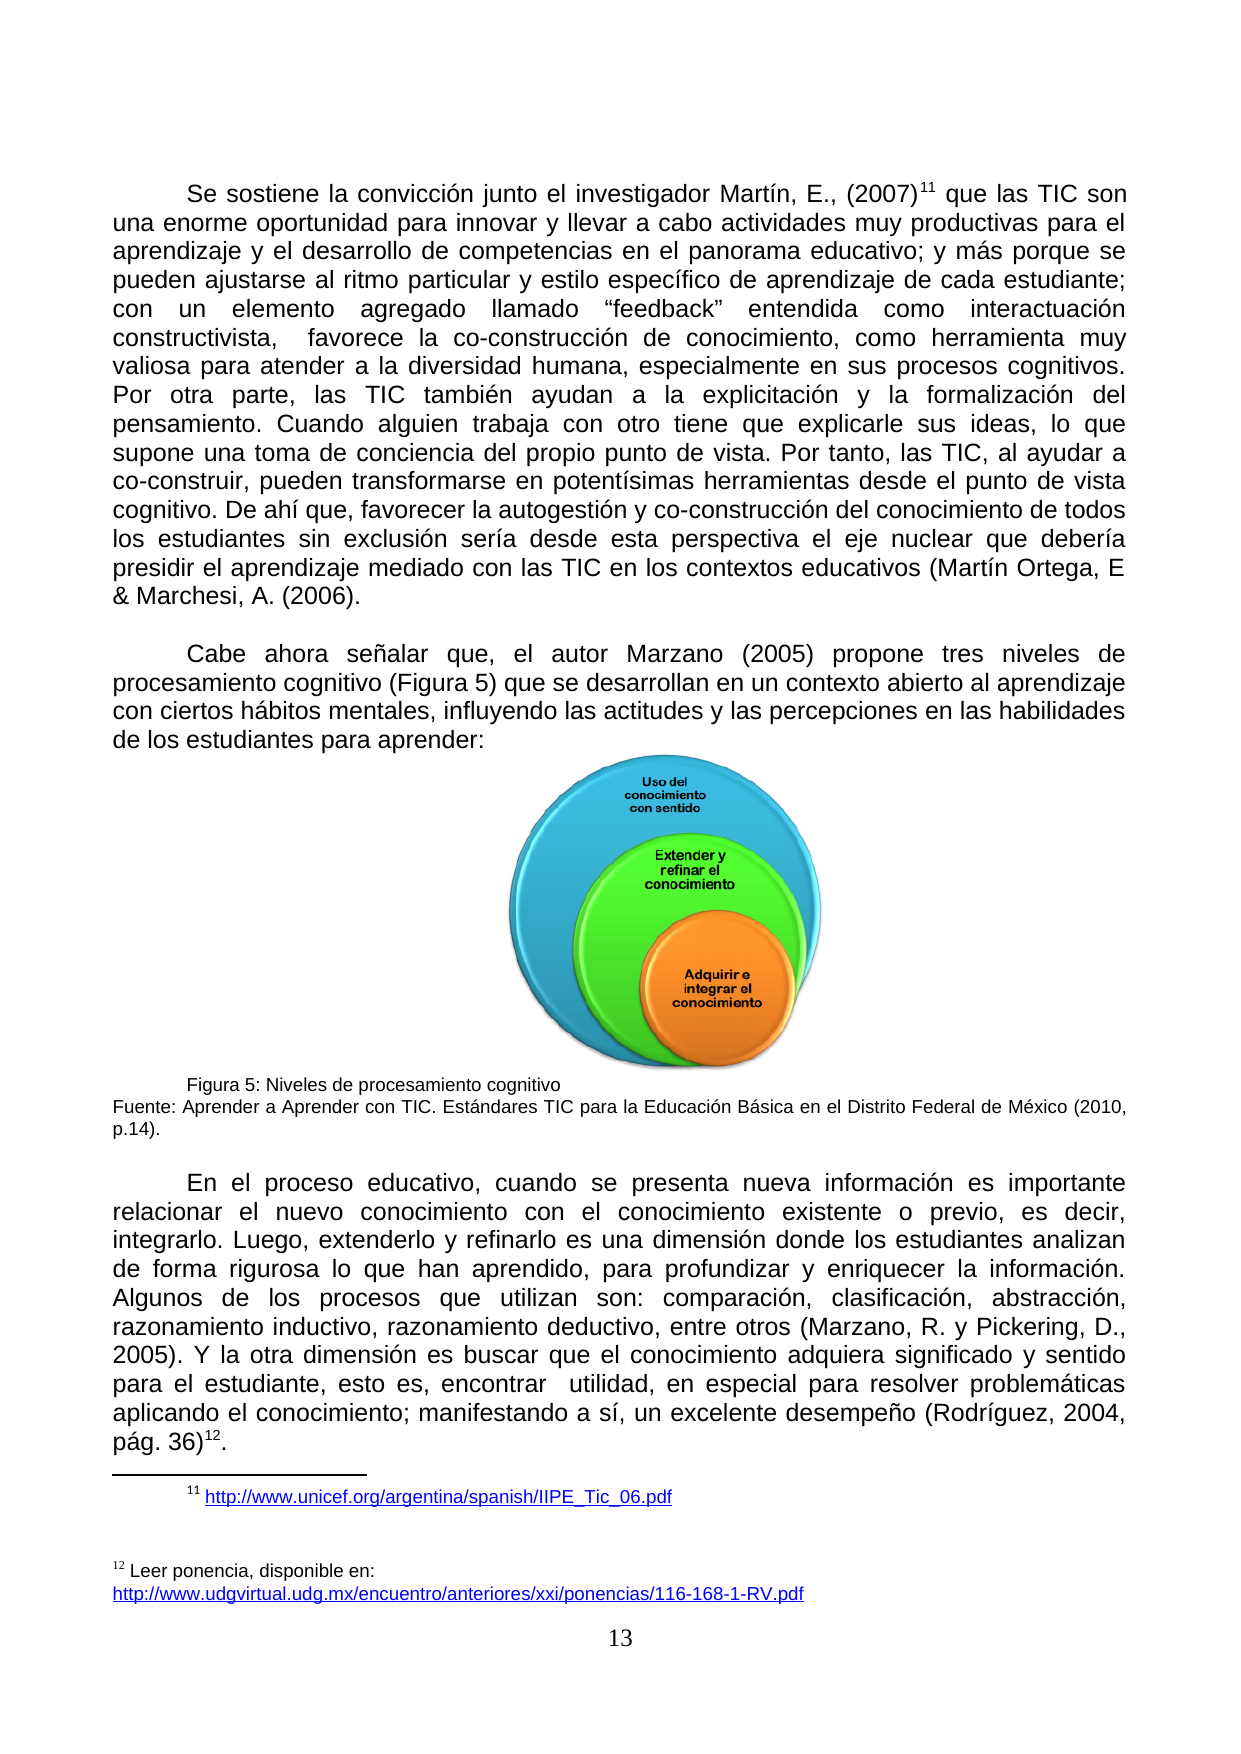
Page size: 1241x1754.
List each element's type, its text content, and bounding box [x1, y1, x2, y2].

list Fuente: Aprender a Aprender con TIC. Estándares TIC para la Educación Básica en el Distrito Federal de México (2010, p.14). [112, 1096, 1128, 1139]
picture [488, 753, 826, 1075]
list En el proceso educativo, cuando se presenta nueva información es importante relacionar el nuevo conocimiento con el conocimiento existente o previo, es decir, integrarlo. Luego, extenderlo y refinarlo es una dimensión donde los estudiantes analizan de forma rigurosa lo que han aprendido, para profundizar y enriquecer la información. Algunos de los procesos que utilizan son: comparación, clasificación, abstracción, razonamiento inductivo, razonamiento deductivo, entre otros (Marzano, R. y Pickering, D., 2005). Y la otra dimensión es buscar que el conocimiento adquiera significado y sentido para el estudiante, esto es, encontrar utilidad, en especial para resolver problemáticas aplicando el conocimiento; manifestando a sí, un excelente desempeño (Rodríguez, 2004, pág. 36). [112, 1168, 1128, 1455]
text Se sostiene la convicción junto el investigador Martín, E., (2007) que las TIC son una enorme oportunidad para innovar y llevar a cabo actividades muy productivas para el aprendizaje y el desarrollo de competencias en el panorama educativo; y más porque se pueden ajustarse al ritmo particular y estilo específico de aprendizaje de cada estudiante; con un elemento agregado llamado “feedback” entendida como interactuación constructivista, favorece la co-construcción de conocimiento, como herramienta muy valiosa para atender a la diversidad humana, especialmente en sus procesos cognitivos. Por otra parte, las TIC también ayudan a la explicitación y la formalización del pensamiento. Cuando alguien trabaja con otro tiene que explicarle sus ideas, lo que supone una toma de conciencia del propio punto de vista. Por tanto, las TIC, al ayudar a co-construir, pueden transformarse en potentísimas herramientas desde el punto de vista cognitivo. De ahí que, favorecer la autogestión y co-construcción del conocimiento de todos los estudiantes sin exclusión sería desde esta perspectiva el eje nuclear que debería presidir el aprendizaje mediado con las TIC en los contextos educativos (Martín Ortega, E & Marchesi, A. (2006). [112, 179, 1128, 610]
list Cabe ahora señalar que, el autor Marzano (2005) propone tres niveles de procesamiento cognitivo (Figura 5) que se desarrollan en un contexto abierto al aprendizaje con ciertos hábitos mentales, influyendo las actitudes y las percepciones en las habilidades de los estudiantes para aprender: [112, 639, 1128, 754]
list Figura 5: Niveles de procesamiento cognitivo [112, 1074, 1128, 1096]
